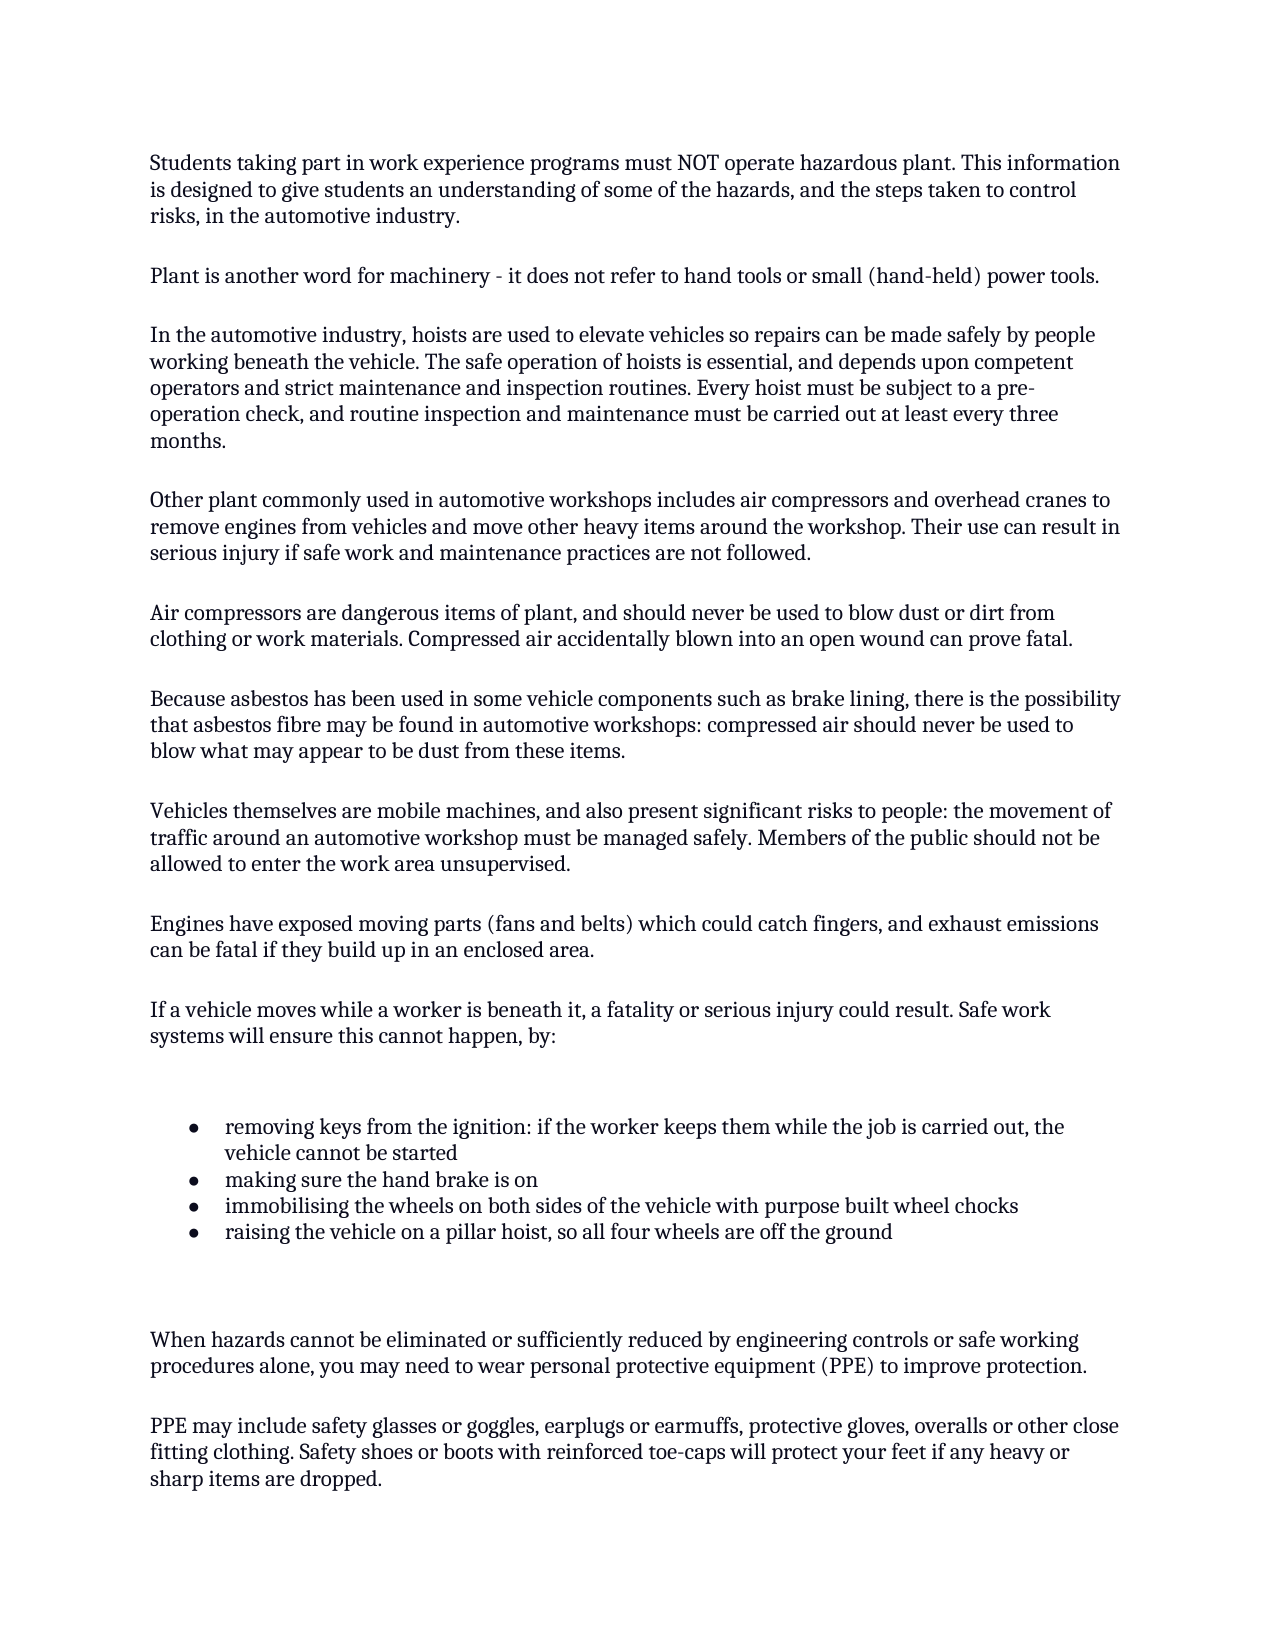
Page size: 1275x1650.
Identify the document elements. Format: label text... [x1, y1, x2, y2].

list raising the vehicle on a pillar hoist, so all four wheels are off the ground [187, 1219, 1125, 1246]
text Vehicles themselves are mobile machines, and also present significant risks to people: the movement of traffic around an automotive workshop must be managed safely. Members of the public should not be allowed to enter the work area unsupervised. [150, 798, 1125, 877]
text Air compressors are dangerous items of plant, and should never be used to blow dust or dirt from clothing or work materials. Compressed air accidentally blown into an open wound can prove fatal. [150, 599, 1125, 652]
list immobilising the wheels on both sides of the vehicle with purpose built wheel chocks [187, 1193, 1125, 1219]
text PPE may include safety glasses or goggles, earplugs or earmuffs, protective gloves, overalls or other close fitting clothing. Safety shoes or boots with reinforced toe-caps will protect your feet if any heavy or sharp items are dropped. [150, 1413, 1125, 1492]
list removing keys from the ignition: if the worker keeps them while the job is carried out, the vehicle cannot be started [187, 1114, 1125, 1166]
text If a vehicle moves while a worker is beneath it, a fatality or serious injury could result. Safe work systems will ensure this cannot happen, by: [150, 996, 1125, 1049]
text In the automotive industry, hoists are used to elevate vehicles so repairs can be made safely by people working beneath the vehicle. The safe operation of hoists is essential, and depends upon competent operators and strict maintenance and inspection routines. Every hoist must be subject to a pre-operation check, and routine inspection and maintenance must be carried out at least every three months. [150, 322, 1125, 454]
list making sure the hand brake is on [187, 1166, 1125, 1193]
text Plant is another word for machinery - it does not refer to hand tools or small (hand-held) power tools. [150, 262, 1125, 289]
text Other plant commonly used in automotive workshops includes air compressors and overhead cranes to remove engines from vehicles and move other heavy items around the workshop. Their use can result in serious injury if safe work and maintenance practices are not followed. [150, 487, 1125, 566]
text Because asbestos has been used in some vehicle components such as brake lining, there is the possibility that asbestos fibre may be found in automotive workshops: compressed air should never be used to blow what may appear to be dust from these items. [150, 686, 1125, 765]
text Engines have exposed moving parts (fans and belts) which could catch fingers, and exhaust emissions can be fatal if they build up in an enclosed area. [150, 910, 1125, 963]
text When hazards cannot be eliminated or sufficiently reduced by engineering controls or safe working procedures alone, you may need to wear personal protective equipment (PPE) to improve protection. [150, 1327, 1125, 1379]
text Students taking part in work experience programs must NOT operate hazardous plant. This information is designed to give students an understanding of some of the hazards, and the steps taken to control risks, in the automotive industry. [150, 150, 1125, 229]
